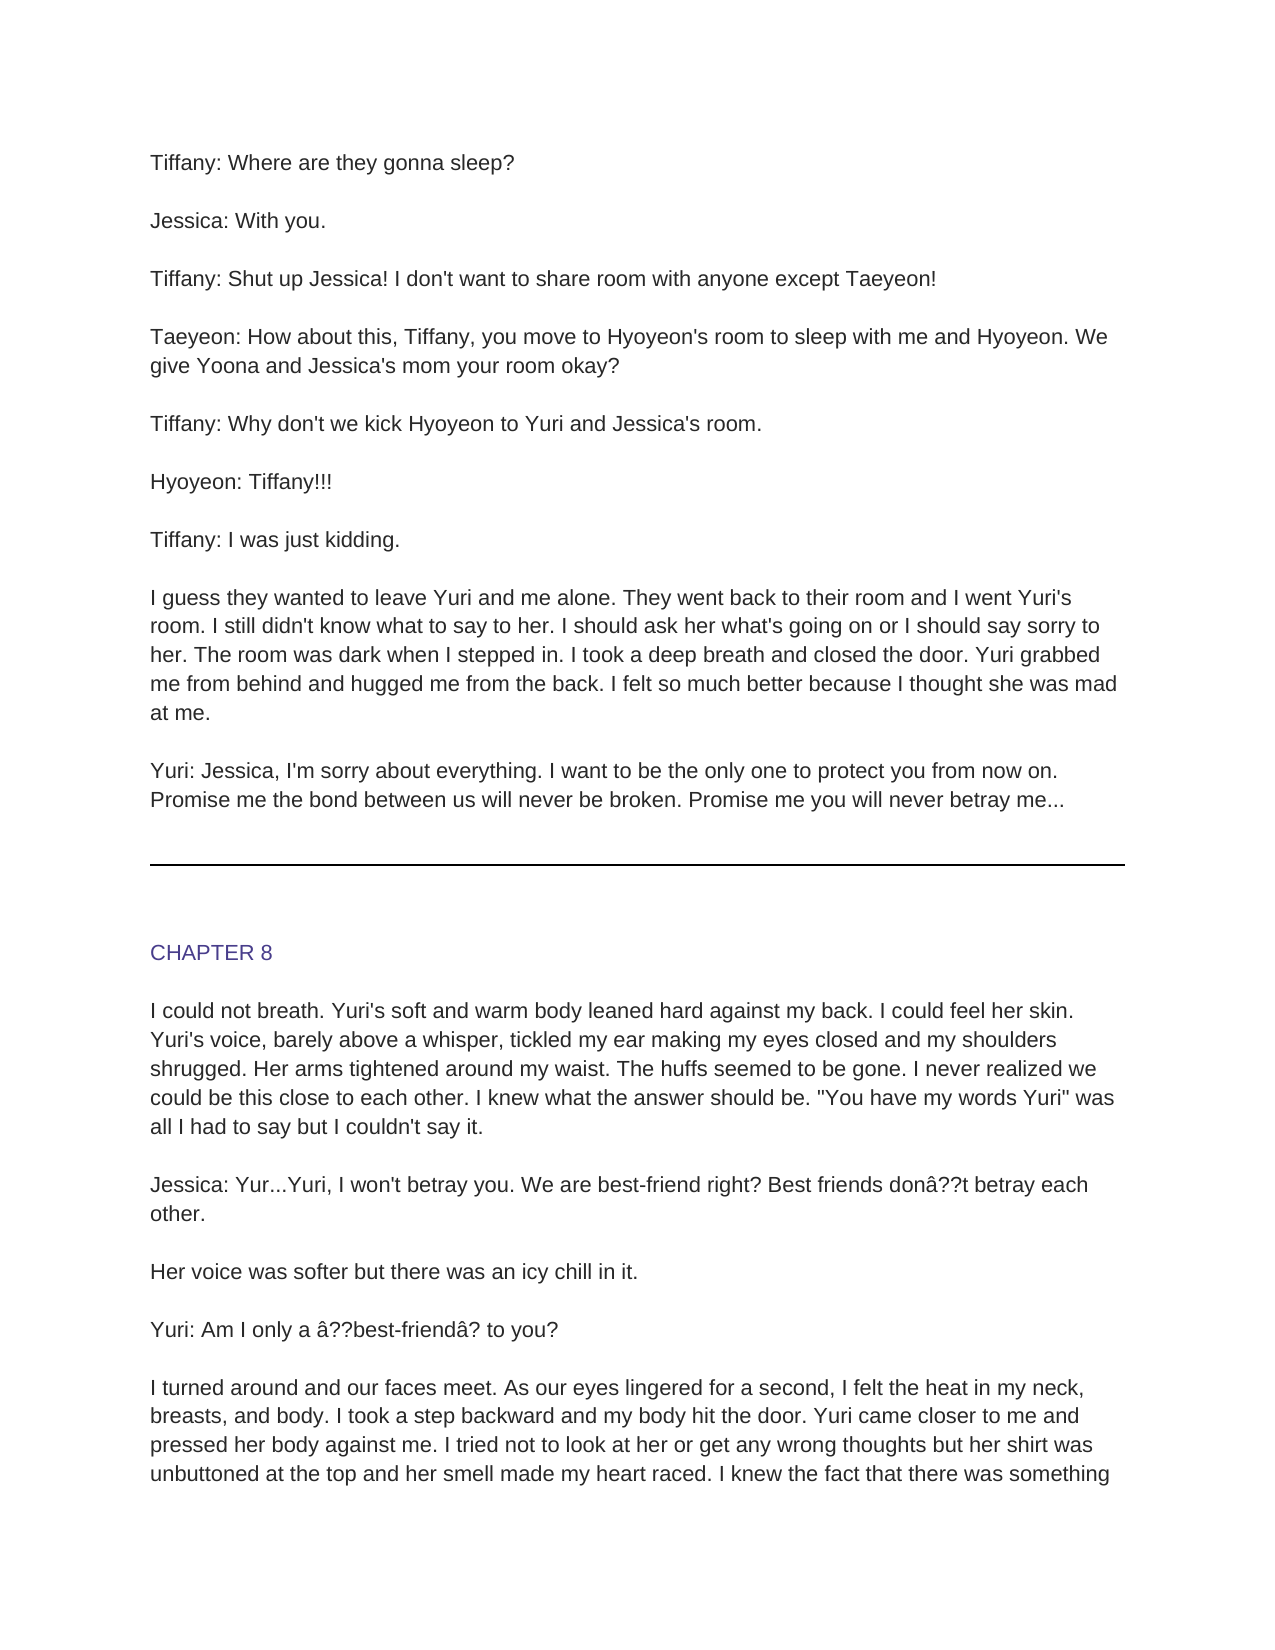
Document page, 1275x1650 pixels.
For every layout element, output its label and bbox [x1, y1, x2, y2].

text [150, 150, 1125, 812]
text [150, 940, 1125, 1487]
